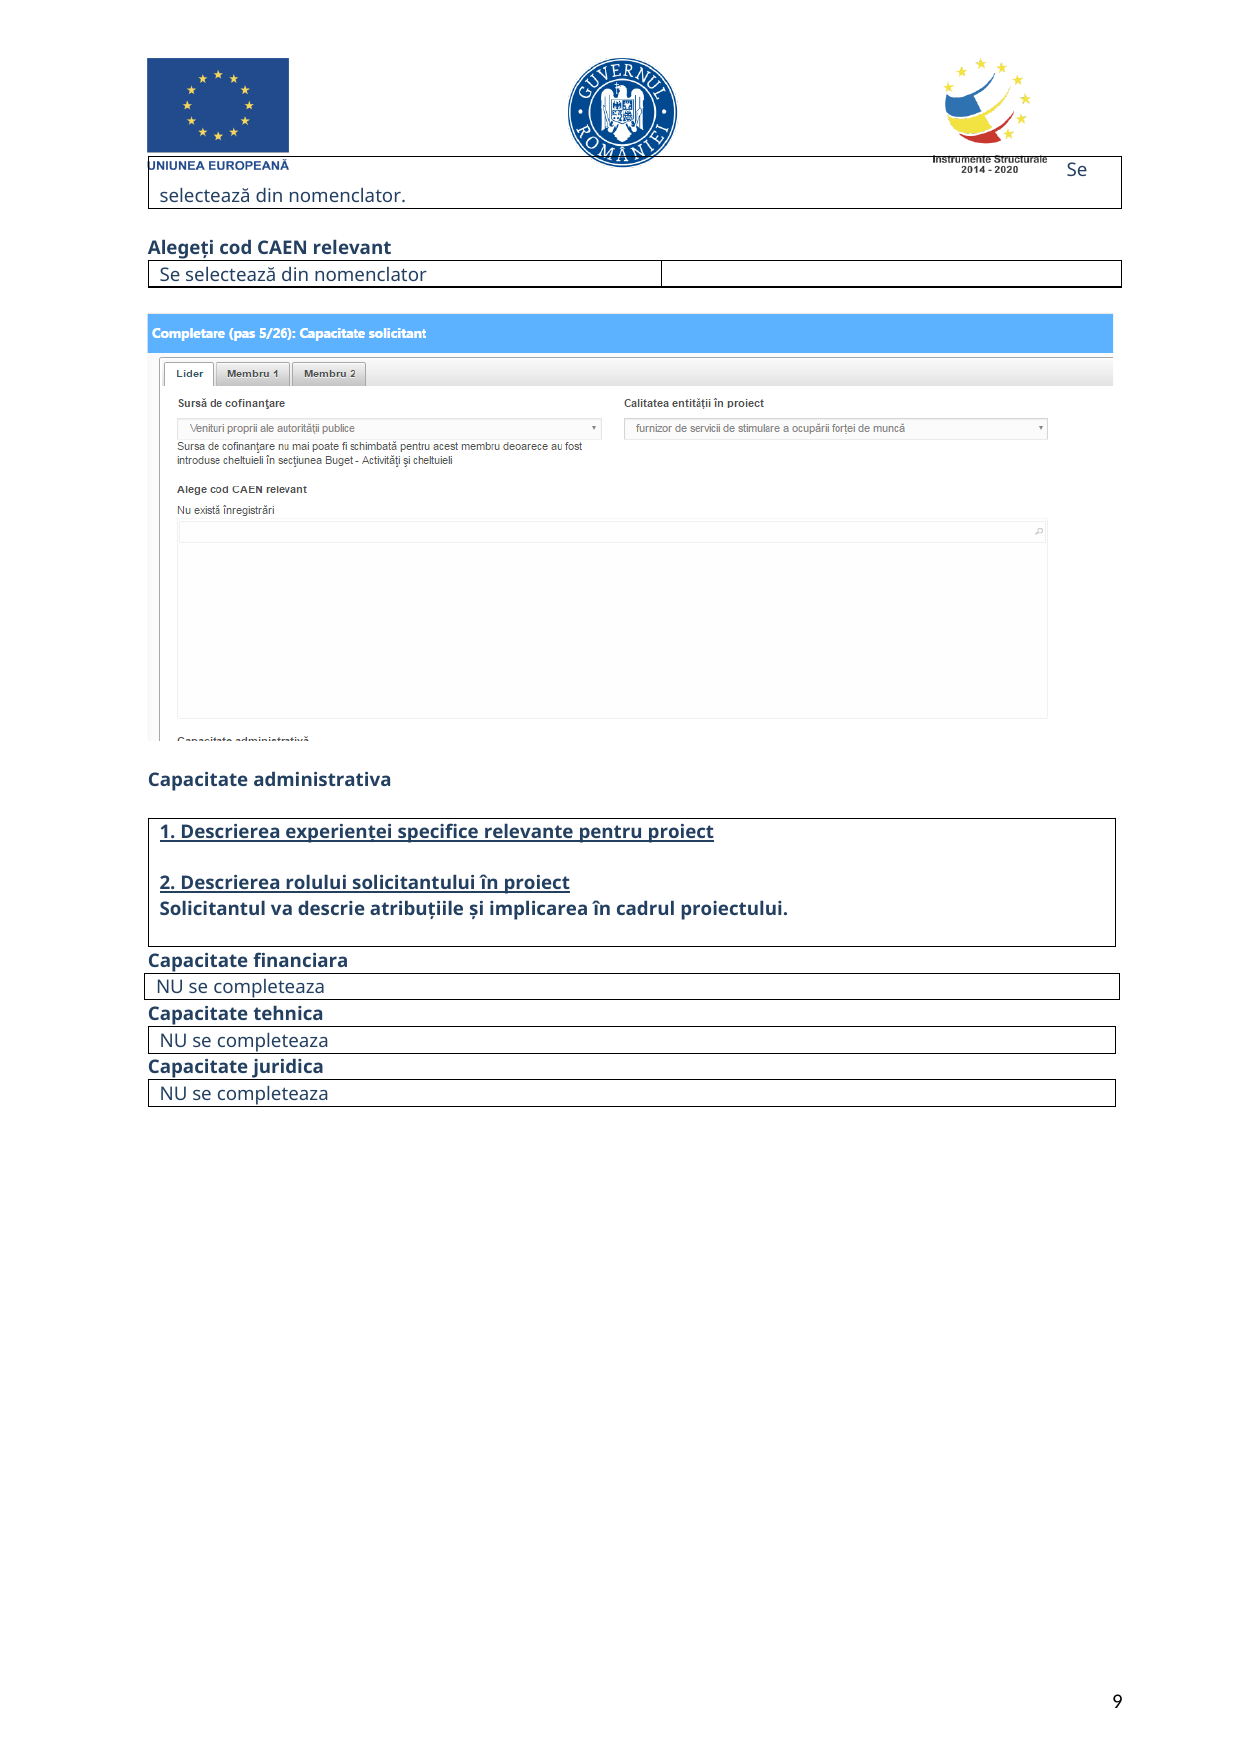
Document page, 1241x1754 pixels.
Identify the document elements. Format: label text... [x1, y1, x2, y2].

text Capacitate financiara [148, 947, 1122, 973]
table_header NU se completeaza [149, 1080, 1115, 1106]
table_header [662, 261, 1121, 286]
picture [147, 312, 1114, 741]
table_header NU se completeaza [149, 1027, 1115, 1052]
picture [147, 58, 289, 156]
table_header Se selectează din nomenclator [149, 261, 661, 286]
picture [566, 56, 678, 156]
text Alegeți cod CAEN relevant [148, 234, 1122, 260]
table_header NU se completeaza [145, 974, 1119, 999]
text Capacitate juridica [148, 1053, 1122, 1079]
table_header 1. Descrierea experienței specifice relevante pentru proiect 2. Descrierea rolului solicitantului în proiect Solicitantul va descrie atribuțiile și implicarea în cadrul proiectului. [149, 819, 1115, 946]
table_header Se selectează din nomenclator. [149, 157, 1121, 208]
picture [933, 58, 1047, 156]
text Capacitate tehnica [148, 1000, 1122, 1026]
text Capacitate administrativa [148, 767, 1122, 792]
